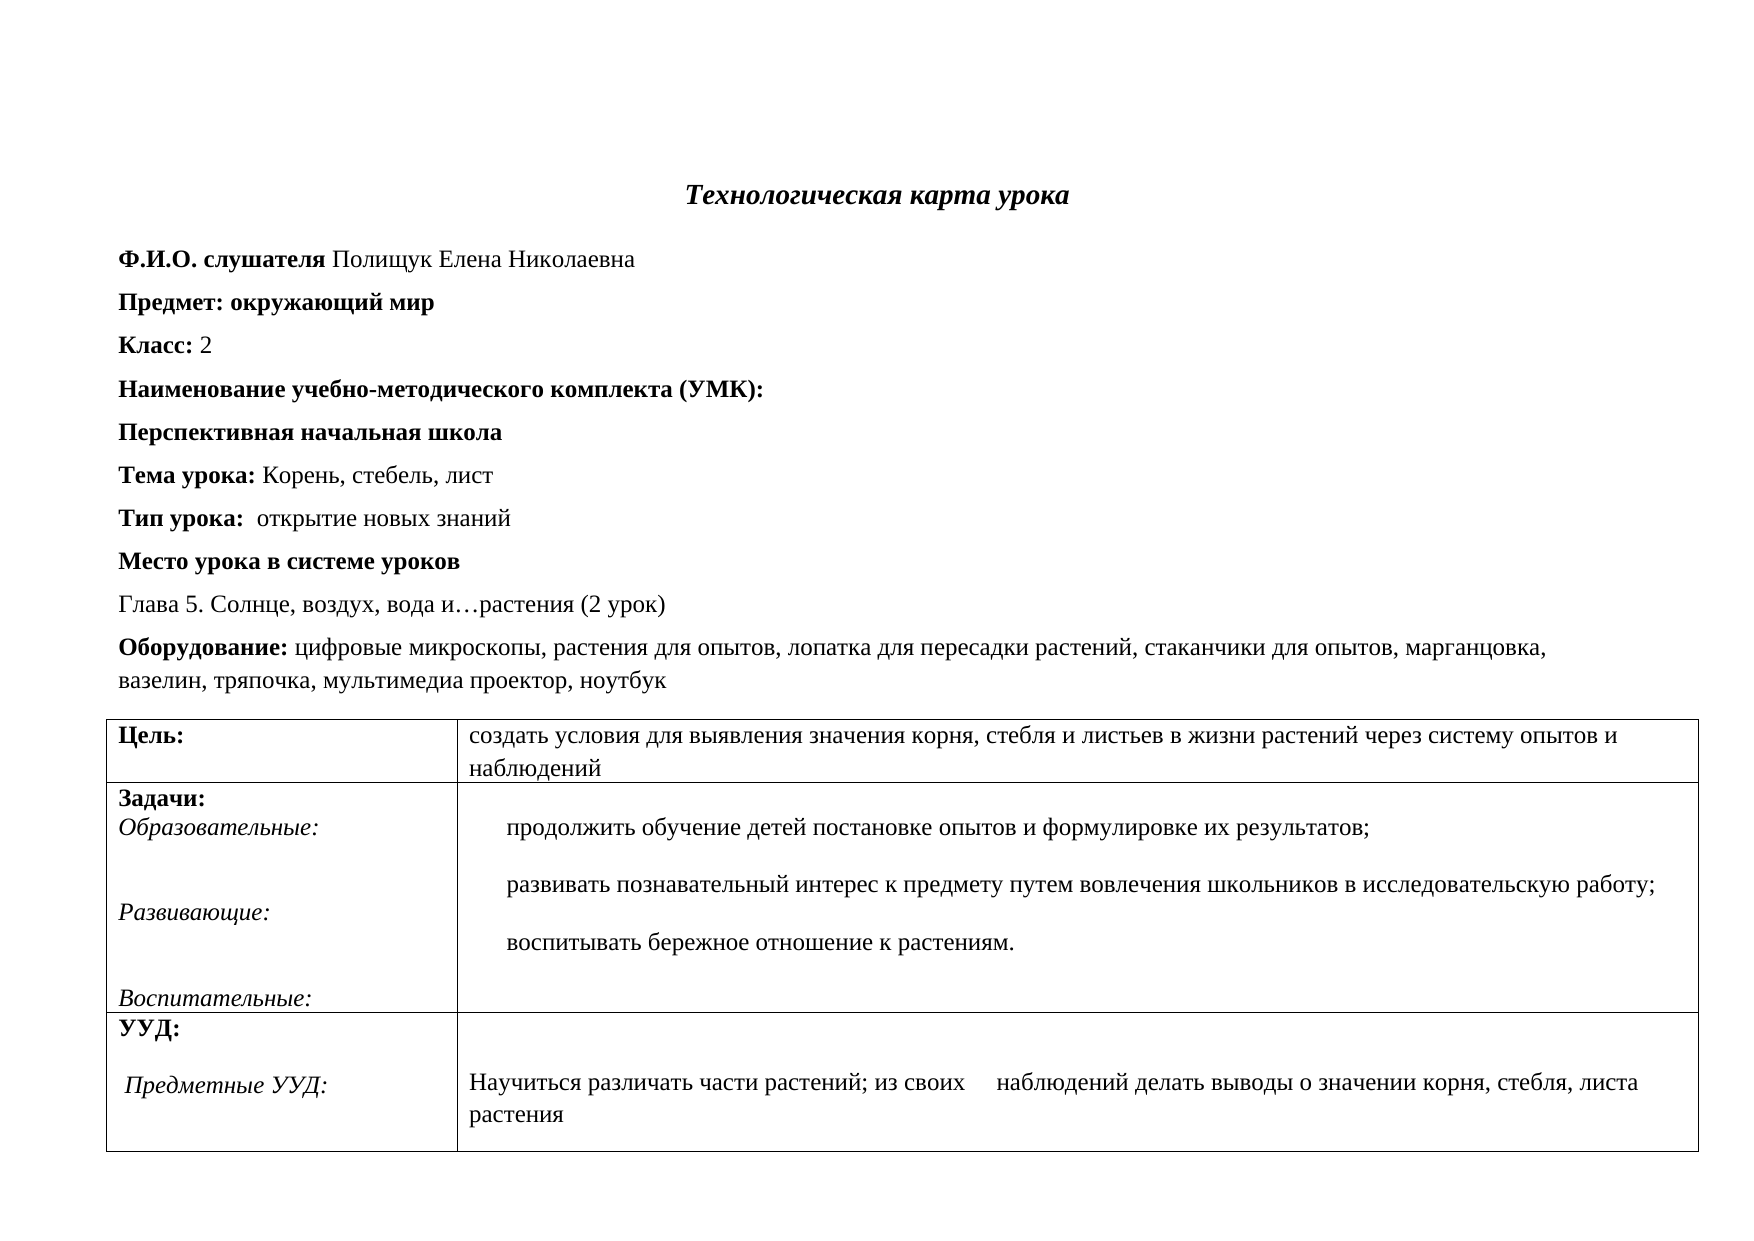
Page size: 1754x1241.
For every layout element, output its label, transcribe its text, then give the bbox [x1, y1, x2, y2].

table_header Цель: [107, 720, 457, 782]
text Место урока в системе уроков [118, 546, 1636, 575]
text Глава 5. Солнце, воздух, вода и…растения (2 урок) [118, 589, 1636, 618]
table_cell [107, 1013, 457, 1151]
table_cell продолжить обучение детей постановке опытов и формулировке их результатов; развивать познавательный интерес к предмету путем вовлечения школьников в исследовательскую работу; воспитывать бережное отношение к растениям. [458, 783, 1698, 1012]
text Перспективная начальная школа [118, 417, 1636, 446]
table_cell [458, 1013, 1698, 1151]
table_cell Задачи: Образовательные: Развивающие: Воспитательные: [107, 783, 457, 1012]
text Технологическая карта урока [118, 177, 1636, 211]
text Тип урока: открытие новых знаний [118, 503, 1636, 532]
text Оборудование: цифровые микроскопы, растения для опытов, лопатка для пересадки растений, стаканчики для опытов, марганцовка, вазелин, тряпочка, мультимедиа проектор, ноутбук [118, 632, 1636, 694]
text Тема урока: Корень, стебель, лист [118, 460, 1636, 489]
text Ф.И.О. слушателя Полищук Елена Николаевна Предмет: окружающий мир Класс: 2 Наименование учебно-методического комплекта (УМК): [118, 244, 1636, 402]
table_header создать условия для выявления значения корня, стебля и листьев в жизни растений через систему опытов и наблюдений [458, 720, 1698, 782]
